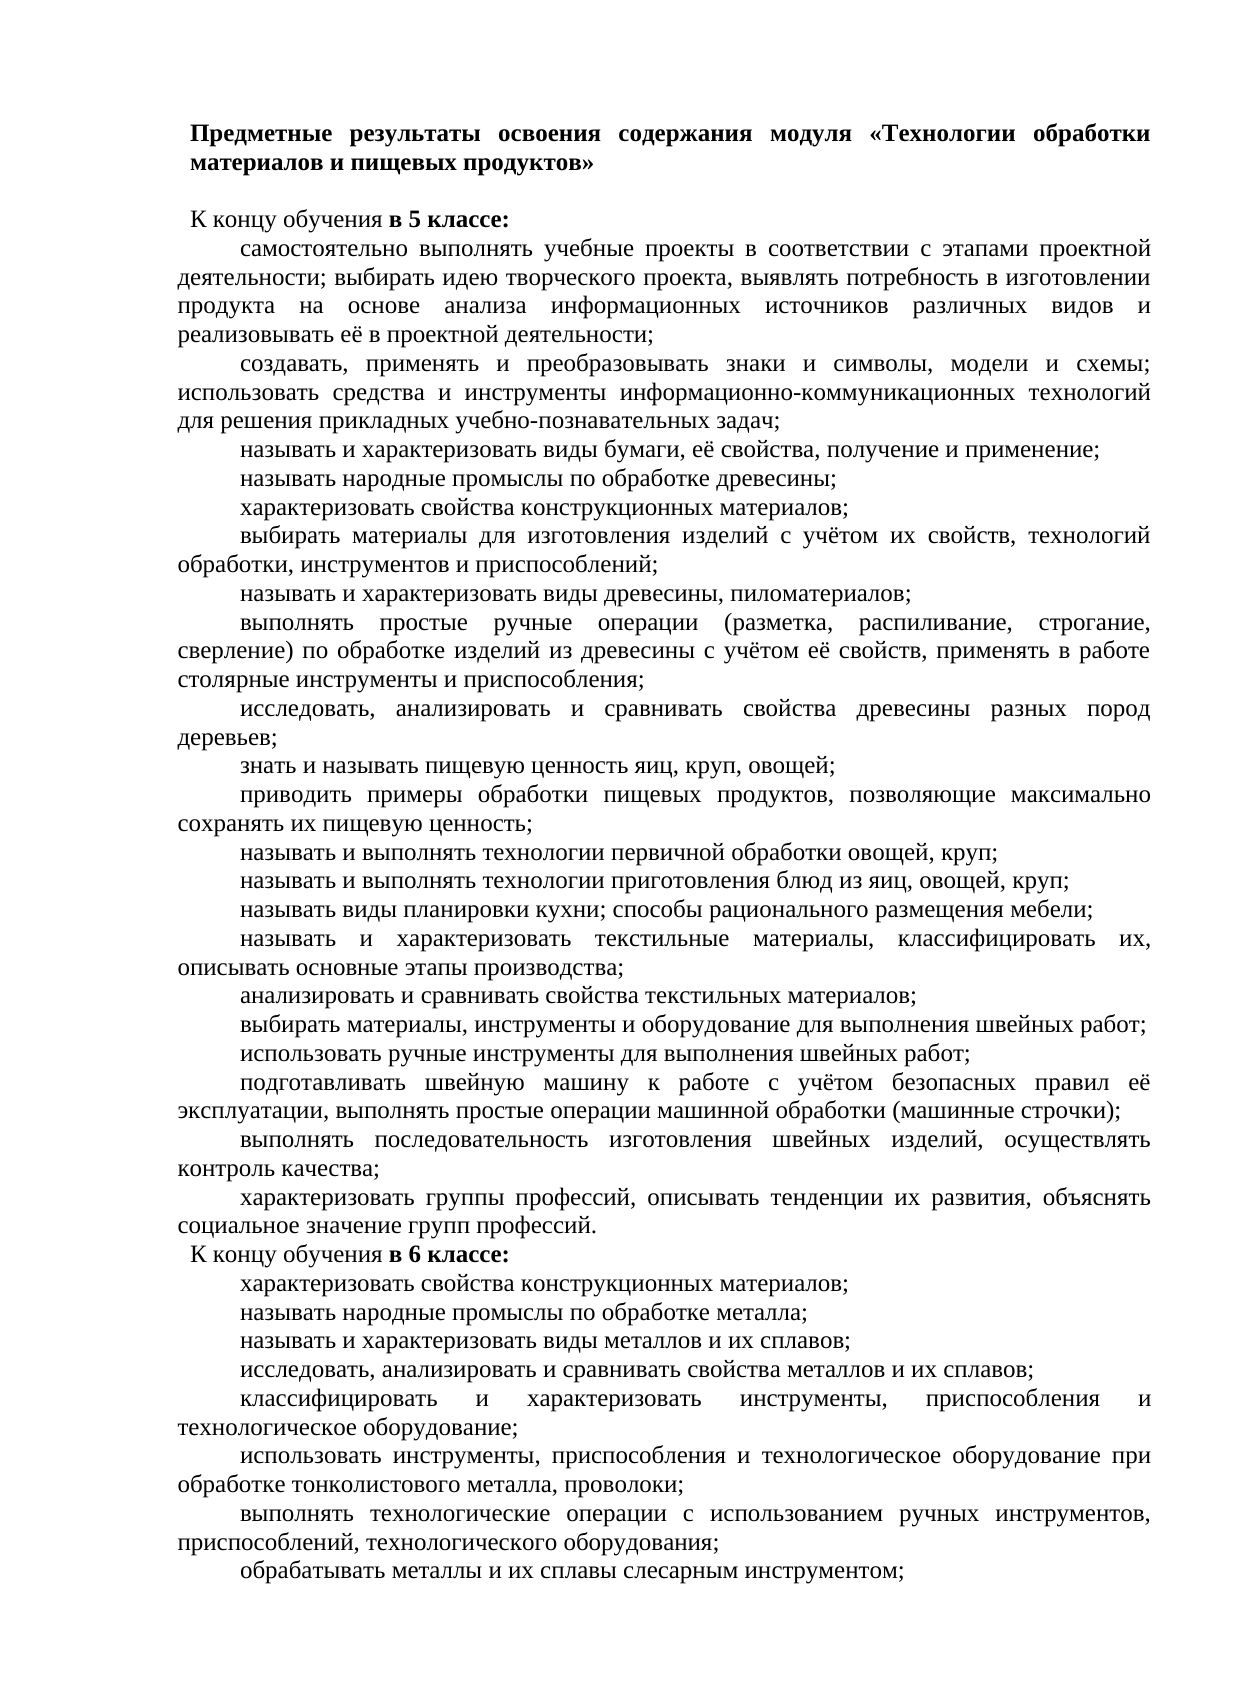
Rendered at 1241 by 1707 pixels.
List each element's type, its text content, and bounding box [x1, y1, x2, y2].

text анализировать и сравнивать свойства текстильных материалов; [177, 981, 1152, 1009]
text использовать ручные инструменты для выполнения швейных работ; [177, 1038, 1152, 1067]
text выбирать материалы для изготовления изделий с учётом их свойств, технологий обработки, инструментов и приспособлений; [177, 521, 1152, 578]
text называть народные промыслы по обработке древесины; [177, 463, 1152, 492]
text классифицировать и характеризовать инструменты, приспособления и технологическое оборудование; [177, 1383, 1152, 1441]
text называть и выполнять технологии приготовления блюд из яиц, овощей, круп; [177, 866, 1152, 894]
text выполнять последовательность изготовления швейных изделий, осуществлять контроль качества; [177, 1124, 1152, 1182]
text знать и называть пищевую ценность яиц, круп, овощей; [177, 751, 1152, 779]
text исследовать, анализировать и сравнивать свойства древесины разных пород деревьев; [177, 693, 1152, 751]
text Предметные результаты освоения содержания модуля «Технологии обработки материалов и пищевых продуктов» [190, 118, 1152, 176]
text характеризовать свойства конструкционных материалов; [177, 492, 1152, 521]
text использовать инструменты, приспособления и технологическое оборудование при обработке тонколистового металла, проволоки; [177, 1441, 1152, 1498]
text подготавливать швейную машину к работе с учётом безопасных правил её эксплуатации, выполнять простые операции машинной обработки (машинные строчки); [177, 1067, 1152, 1124]
text самостоятельно выполнять учебные проекты в соответствии с этапами проектной деятельности; выбирать идею творческого проекта, выявлять потребность в изготовлении продукта на основе анализа информационных источников различных видов и реализовывать её в проектной деятельности; [177, 233, 1152, 348]
text создавать, применять и преобразовывать знаки и символы, модели и схемы; использовать средства и инструменты информационно-коммуникационных технологий для решения прикладных учебно-познавательных задач; [177, 348, 1152, 434]
text приводить примеры обработки пищевых продуктов, позволяющие максимально сохранять их пищевую ценность; [177, 779, 1152, 837]
text называть и характеризовать виды металлов и их сплавов; [177, 1326, 1152, 1354]
text характеризовать группы профессий, описывать тенденции их развития, объяснять социальное значение групп профессий. [177, 1182, 1152, 1239]
text называть и характеризовать виды бумаги, её свойства, получение и применение; [177, 434, 1152, 463]
text называть и выполнять технологии первичной обработки овощей, круп; [177, 837, 1152, 866]
text обрабатывать металлы и их сплавы слесарным инструментом; [177, 1556, 1152, 1584]
text выполнять простые ручные операции (разметка, распиливание, строгание, сверление) по обработке изделий из древесины с учётом её свойств, применять в работе столярные инструменты и приспособления; [177, 607, 1152, 693]
text выбирать материалы, инструменты и оборудование для выполнения швейных работ; [177, 1009, 1152, 1038]
text характеризовать свойства конструкционных материалов; [177, 1268, 1152, 1297]
text выполнять технологические операции с использованием ручных инструментов, приспособлений, технологического оборудования; [177, 1498, 1152, 1556]
text К концу обучения в 6 классе: [190, 1239, 1152, 1268]
text К концу обучения в 5 классе: [190, 204, 1152, 233]
text называть и характеризовать текстильные материалы, классифицировать их, описывать основные этапы производства; [177, 923, 1152, 981]
text называть народные промыслы по обработке металла; [177, 1297, 1152, 1326]
text называть и характеризовать виды древесины, пиломатериалов; [177, 578, 1152, 607]
text называть виды планировки кухни; способы рационального размещения мебели; [177, 894, 1152, 923]
text исследовать, анализировать и сравнивать свойства металлов и их сплавов; [177, 1354, 1152, 1383]
